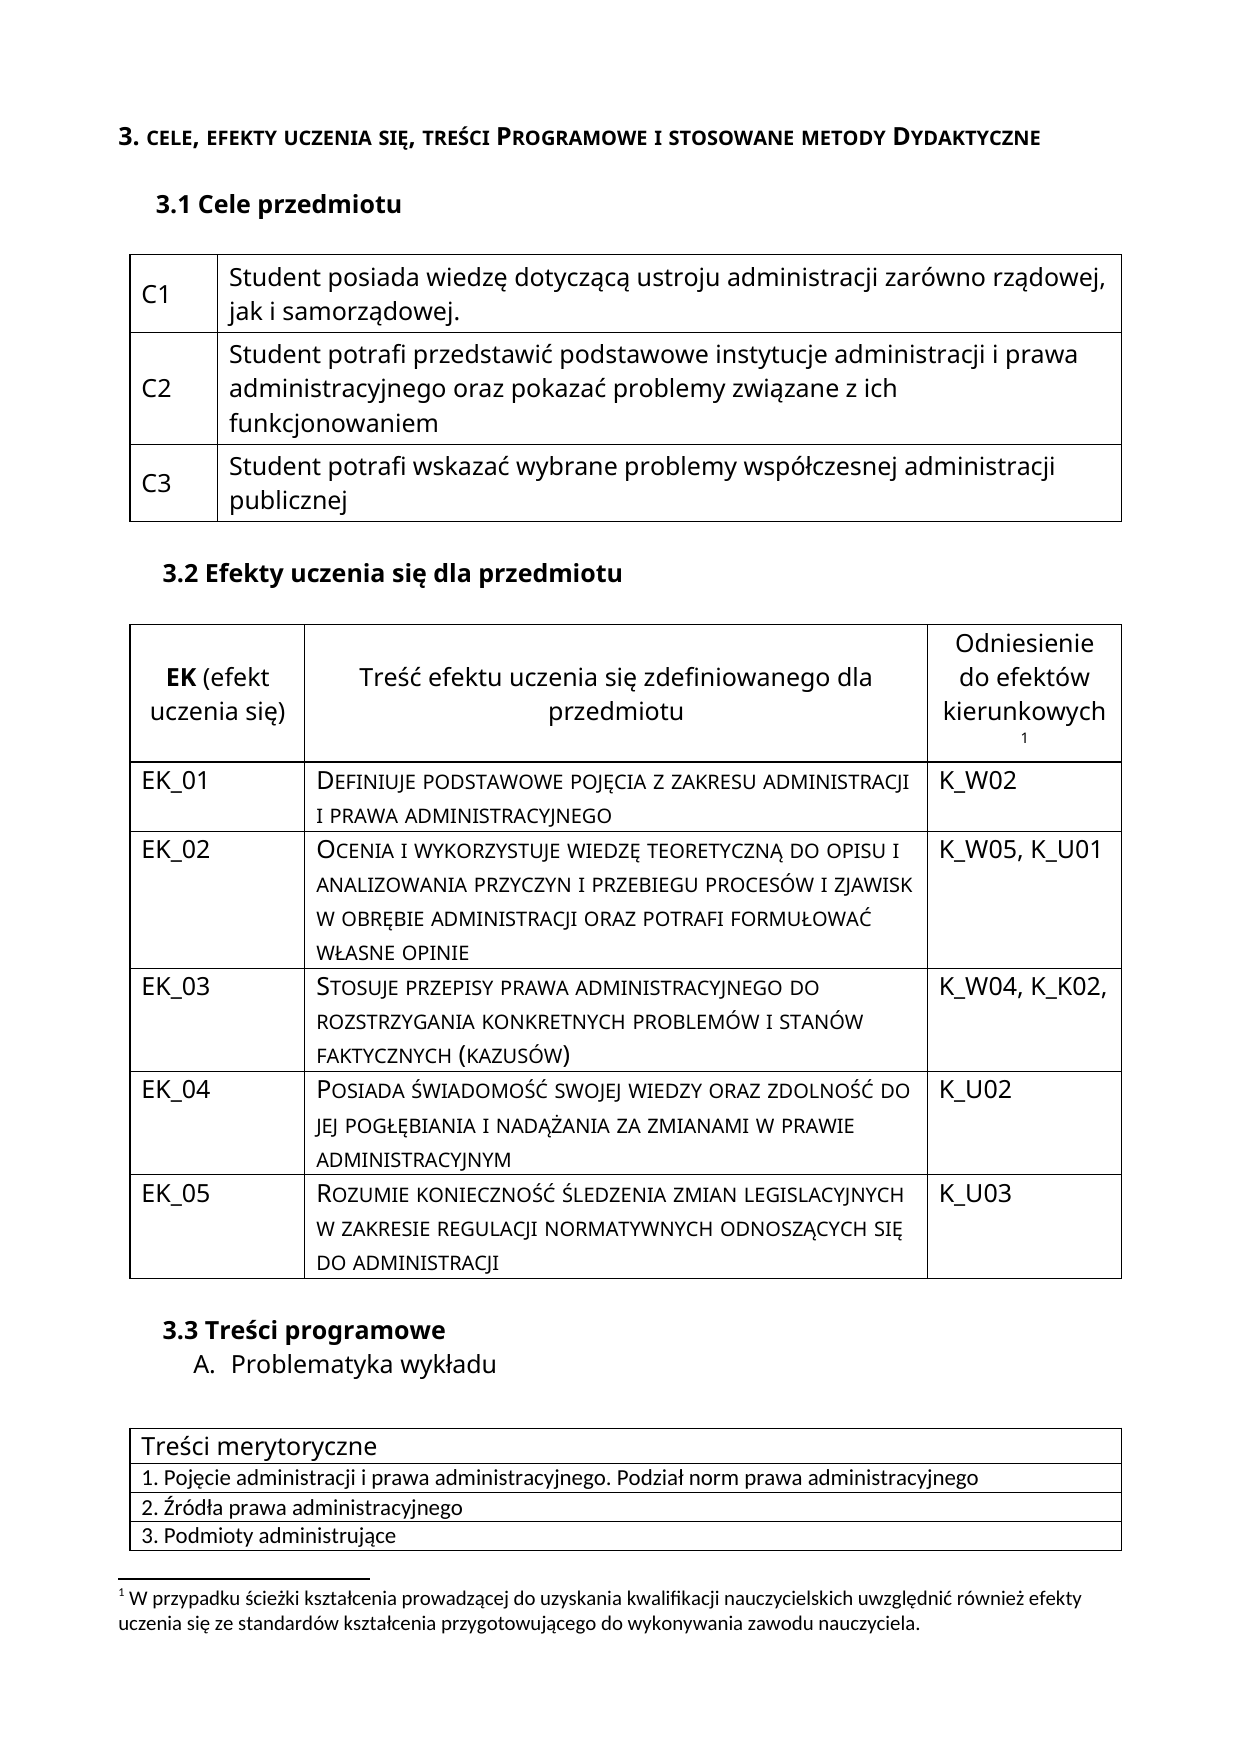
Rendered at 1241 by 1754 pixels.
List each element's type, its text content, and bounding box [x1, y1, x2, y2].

table_header Odniesienie do efektów kierunkowych [928, 625, 1121, 761]
table_cell K_U03 [928, 1175, 1121, 1278]
text 3. cele, efekty uczenia się, treści Programowe i stosowane metody Dydaktyczne [118, 118, 1122, 152]
table_cell K_W02 [928, 763, 1121, 831]
table_header Student posiada wiedzę dotyczącą ustroju administracji zarówno rządowej, jak i samorządowej. [218, 255, 1121, 332]
table_cell C3 [131, 445, 217, 521]
table_cell EK_01 [131, 763, 304, 831]
table_cell 3. Podmioty administrujące [131, 1522, 1121, 1550]
table_cell K_W05, K_U01 [928, 832, 1121, 968]
table_cell Student potrafi wskazać wybrane problemy współczesnej administracji publicznej [218, 445, 1121, 521]
table_cell EK_02 [131, 832, 304, 968]
table_cell K_U02 [928, 1072, 1121, 1174]
text 3.2 Efekty uczenia się dla przedmiotu [162, 556, 1122, 590]
list Problematyka wykładu [193, 1347, 1122, 1381]
table_header C1 [131, 255, 217, 332]
table_cell Student potrafi przedstawić podstawowe instytucje administracji i prawa administracyjnego oraz pokazać problemy związane z ich funkcjonowaniem [218, 333, 1121, 443]
list 3.3 Treści programowe [162, 1313, 1122, 1347]
table_cell C2 [131, 333, 217, 443]
table_cell Definiuje podstawowe pojęcia z zakresu administracji i prawa administracyjnego [305, 763, 927, 831]
table_cell Rozumie konieczność śledzenia zmian legislacyjnych w zakresie regulacji normatywnych odnoszących się do administracji [305, 1175, 927, 1278]
table_cell K_W04, K_K02, [928, 969, 1121, 1071]
table_cell EK_05 [131, 1175, 304, 1278]
table_cell EK_04 [131, 1072, 304, 1174]
table_cell 1. Pojęcie administracji i prawa administracyjnego. Podział norm prawa administracyjnego [131, 1464, 1121, 1492]
table_header Treści merytoryczne [131, 1429, 1121, 1462]
table_cell Stosuje przepisy prawa administracyjnego do rozstrzygania konkretnych problemów i stanów faktycznych (kazusów) [305, 969, 927, 1071]
table_cell 2. Źródła prawa administracyjnego [131, 1493, 1121, 1521]
table_cell Posiada świadomość swojej wiedzy oraz zdolność do jej pogłębiania i nadążania za zmianami w prawie administracyjnym [305, 1072, 927, 1174]
table_cell EK_03 [131, 969, 304, 1071]
table_header EK (efekt uczenia się) [131, 625, 304, 761]
table_header Treść efektu uczenia się zdefiniowanego dla przedmiotu [305, 625, 927, 761]
table_cell Ocenia i wykorzystuje wiedzę teoretyczną do opisu i analizowania przyczyn i przebiegu procesów i zjawisk w obrębie administracji oraz potrafi formułować własne opinie [305, 832, 927, 968]
text 3.1 Cele przedmiotu [156, 186, 1122, 220]
